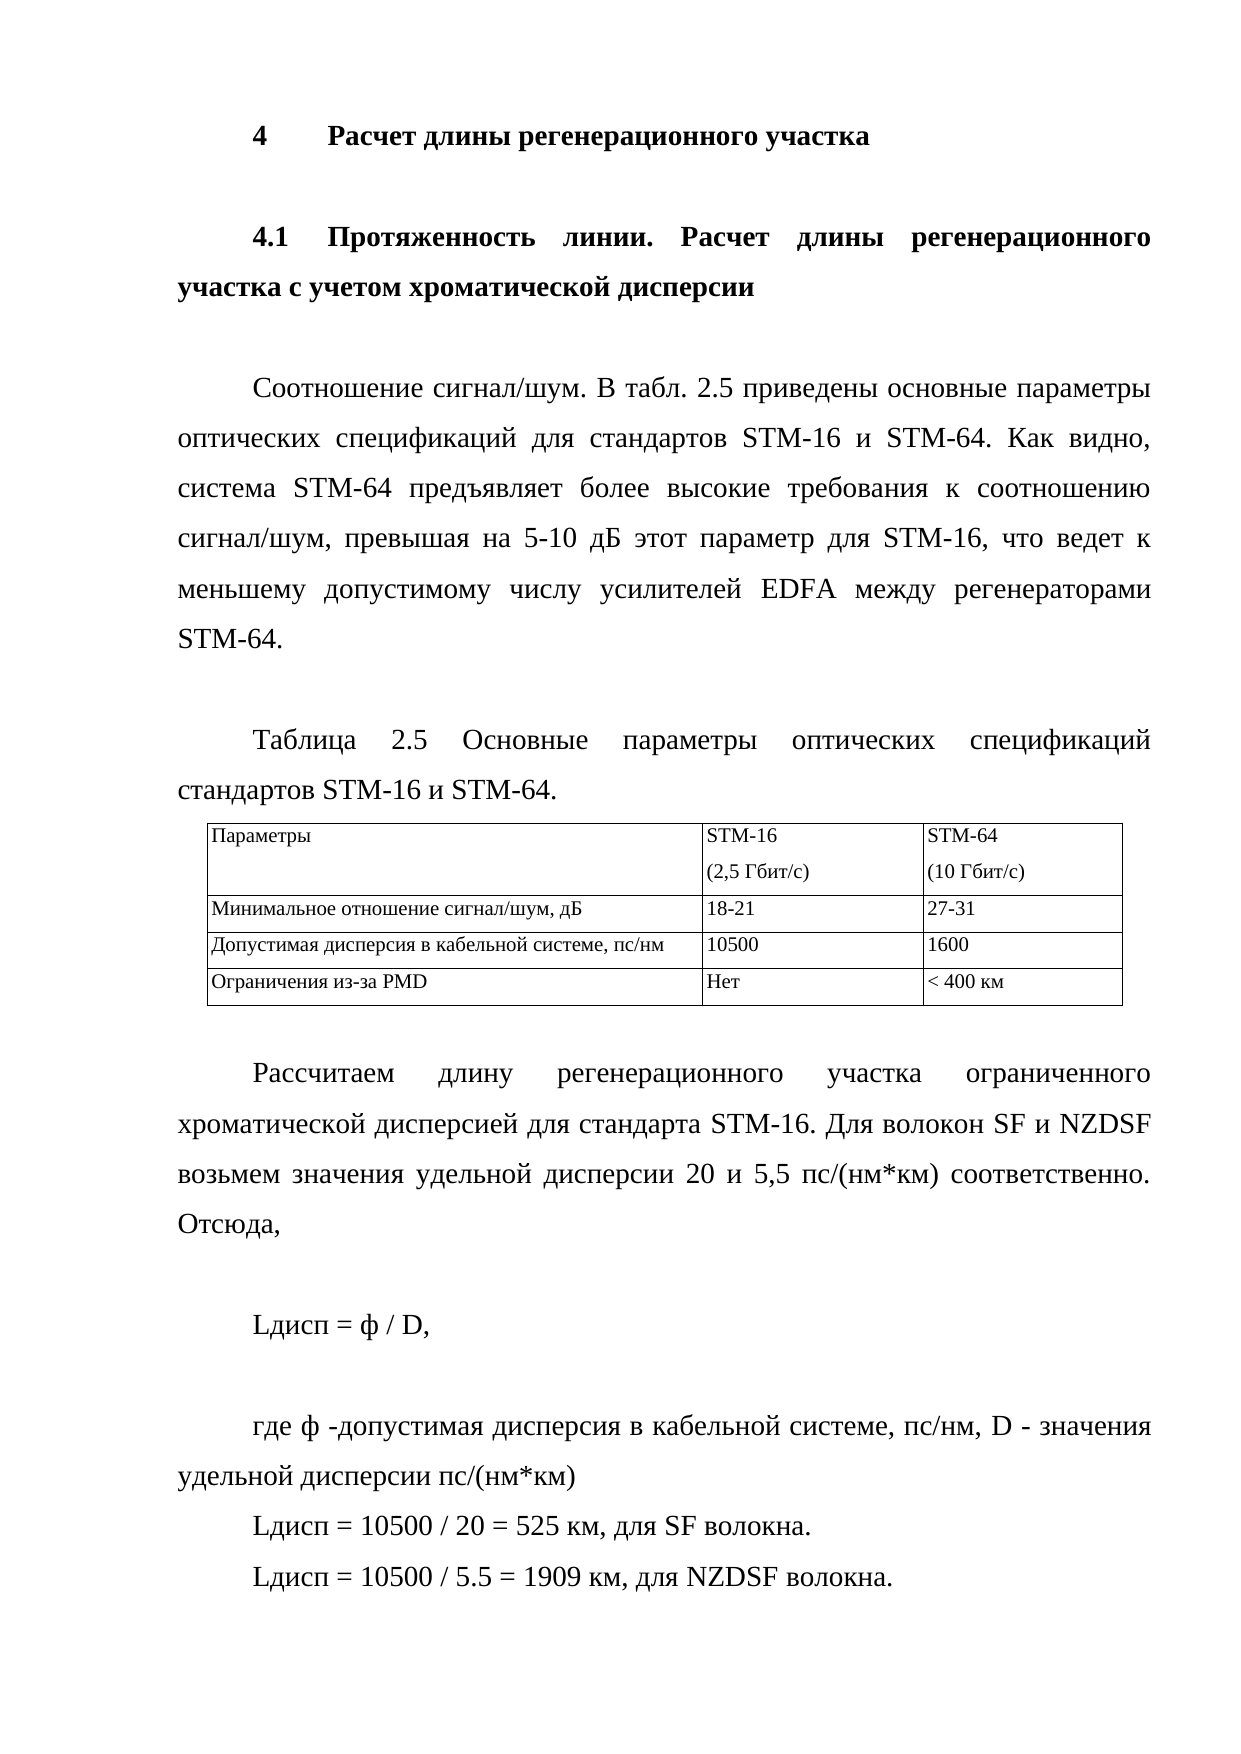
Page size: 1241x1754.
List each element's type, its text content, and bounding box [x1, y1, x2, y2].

table_cell < 400 км [924, 969, 1122, 1005]
table_header STM-64 (10 Гбит/с) [924, 824, 1122, 895]
table_cell 27-31 [924, 896, 1122, 932]
text Таблица 2.5 Основные параметры оптических спецификаций стандартов STM-16 и STM-64. [177, 722, 1152, 806]
table_cell 18-21 [703, 896, 923, 932]
table_cell Минимальное отношение сигнал/шум, дБ [208, 896, 702, 932]
text Lдисп = ф / D, [177, 1307, 1152, 1341]
table_header Параметры [208, 824, 702, 895]
table_cell Допустимая дисперсия в кабельной системе, пс/нм [208, 933, 702, 968]
text Соотношение сигнал/шум. В табл. 2.5 приведены основные параметры оптических спецификаций для стандартов STM-16 и STM-64. Как видно, система STM-64 предъявляет более высокие требования к соотношению сигнал/шум, превышая на 5-10 дБ этот параметр для STM-16, что ведет к меньшему допустимому числу усилителей EDFA между регенераторами STM-64. [177, 370, 1152, 655]
text 4.1 Протяженность линии. Расчет длины регенерационного участка с учетом хроматической дисперсии [177, 219, 1152, 303]
table_header STM-16 (2,5 Гбит/с) [703, 824, 923, 895]
text Lдисп = 10500 / 5.5 = 1909 км, для NZDSF волокна. [177, 1559, 1152, 1592]
text Lдисп = 10500 / 20 = 525 км, для SF волокна. [177, 1508, 1152, 1542]
table_cell Ограничения из-за PMD [208, 969, 702, 1005]
table_cell 1600 [924, 933, 1122, 968]
text Рассчитаем длину регенерационного участка ограниченного хроматической дисперсией для стандарта STM-16. Для волокон SF и NZDSF возьмем значения удельной дисперсии 20 и 5,5 пс/(нм*км) соответственно. Отсюда, [177, 1056, 1152, 1240]
table_cell 10500 [703, 933, 923, 968]
text где ф -допустимая дисперсия в кабельной системе, пс/нм, D - значения удельной дисперсии пс/(нм*км) [177, 1408, 1152, 1492]
table_cell Нет [703, 969, 923, 1005]
text 4 Расчет длины регенерационного участка [177, 118, 1152, 152]
